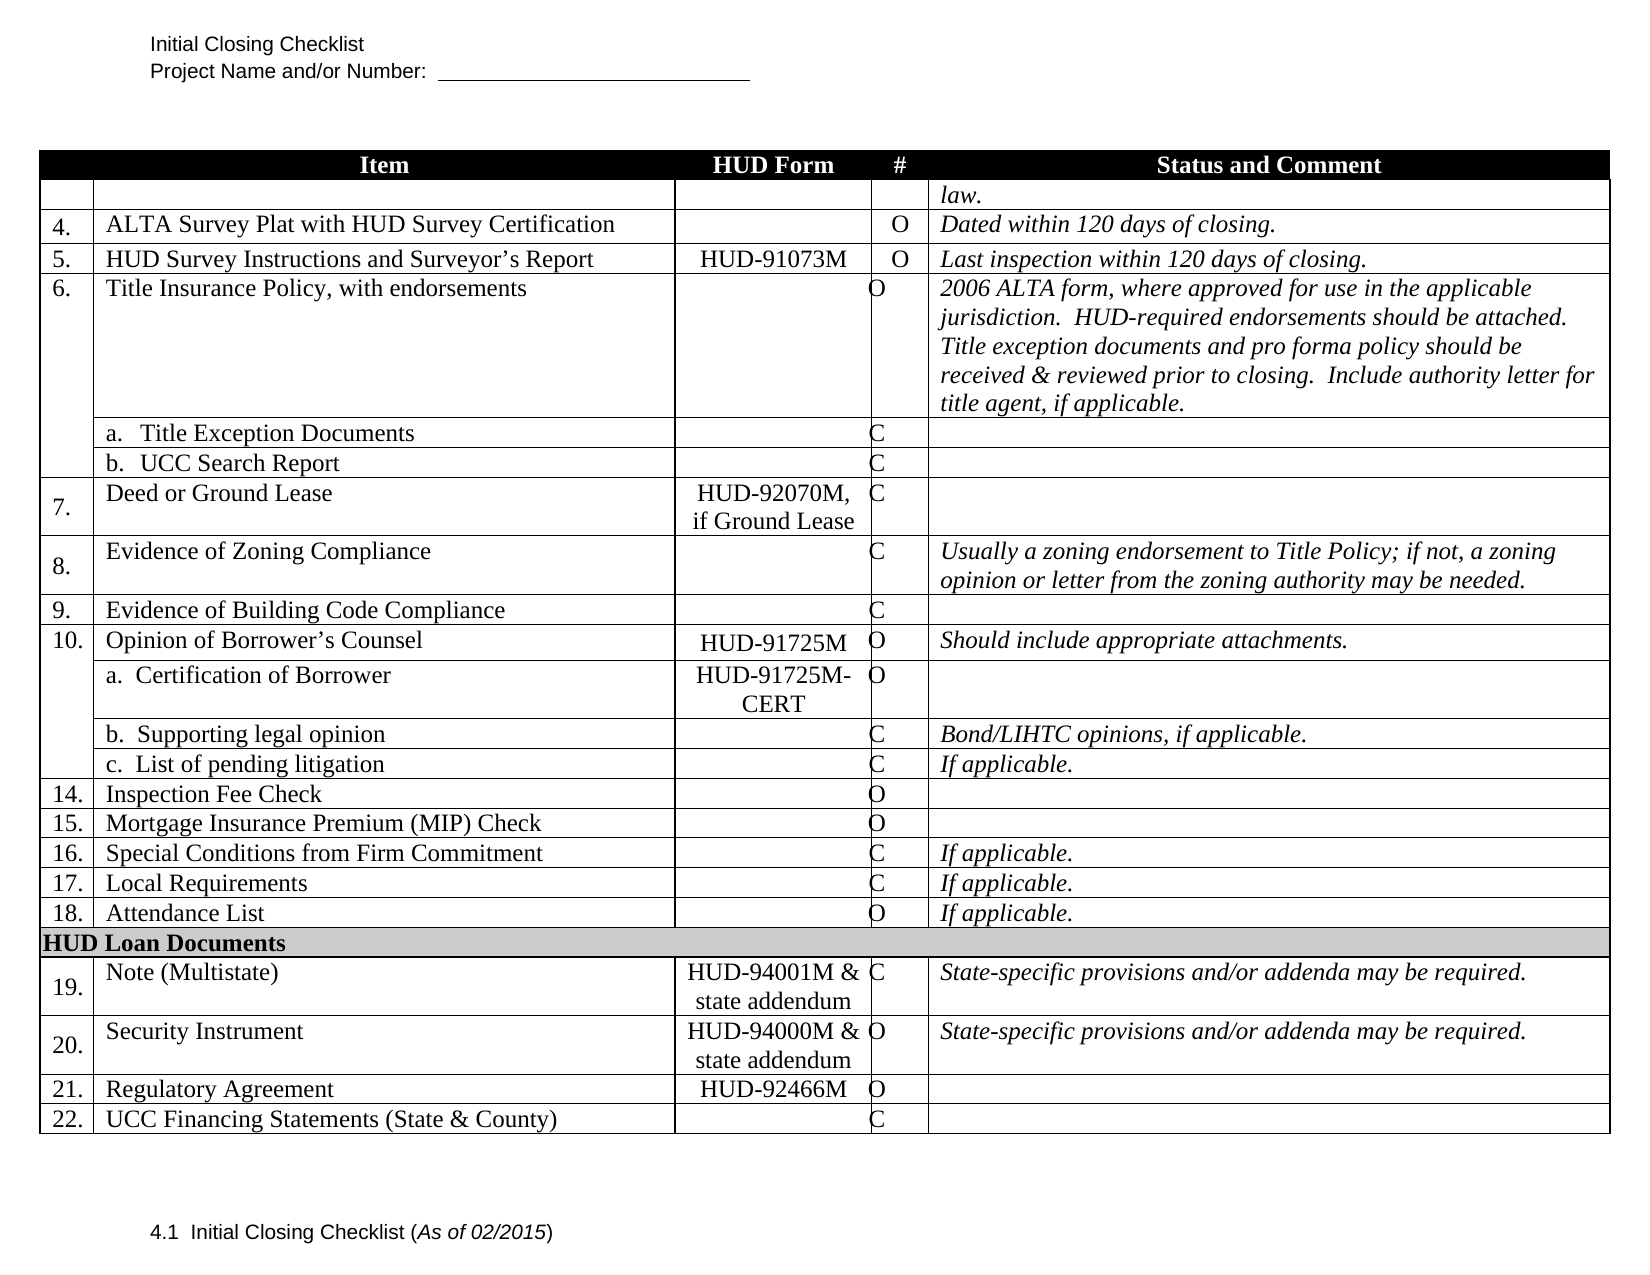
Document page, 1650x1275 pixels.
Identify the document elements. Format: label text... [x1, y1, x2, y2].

table_cell [41, 838, 93, 867]
table_cell [929, 809, 1609, 837]
table_cell c. List of pending litigation [94, 749, 674, 778]
table_cell Bond/LIHTC opinions, if applicable. [929, 719, 1609, 748]
table_cell Usually a zoning endorsement to Title Policy; if not, a zoning opinion or letter from the zoning authority may be needed. [929, 536, 1609, 594]
table_cell Evidence of Zoning Compliance [94, 536, 674, 594]
table_cell State-specific provisions and/or addenda may be required. [929, 958, 1609, 1015]
table_cell C [872, 719, 928, 748]
table_cell [929, 661, 1609, 718]
table_cell [41, 244, 93, 272]
table_cell [676, 210, 871, 243]
table_cell [676, 180, 871, 208]
table_cell C [872, 448, 928, 477]
table_cell If applicable. [929, 749, 1609, 778]
table_header # [872, 150, 928, 179]
table_cell Special Conditions from Firm Commitment [94, 838, 674, 867]
table_cell [676, 595, 871, 624]
table_cell [676, 274, 871, 417]
table_cell State-specific provisions and/or addenda may be required. [929, 1016, 1609, 1073]
table_cell HUD-91073M [676, 244, 871, 272]
table_cell Local Requirements [94, 868, 674, 897]
table_cell a. Title Exception Documents [94, 418, 674, 447]
table_cell [41, 1075, 93, 1103]
table_cell O [872, 244, 928, 272]
table_cell [41, 868, 93, 897]
table_cell [41, 210, 93, 243]
table_cell Note (Multistate) [94, 958, 674, 1015]
table_cell Attendance List [94, 898, 674, 927]
table_header [41, 150, 94, 179]
table_cell 2006 ALTA form, where approved for use in the applicable jurisdiction. HUD-required endorsements should be attached. Title exception documents and pro forma policy should be received & reviewed prior to closing. Include authority letter for title agent, if applicable. [929, 274, 1609, 417]
table_cell [41, 625, 93, 778]
table_cell If applicable. [929, 898, 1609, 927]
table_cell [41, 958, 93, 1015]
table_cell [929, 1104, 1609, 1133]
table_cell Opinion of Borrower’s Counsel [94, 625, 674, 659]
table_cell UCC Financing Statements (State & County) [94, 1104, 674, 1133]
table_cell HUD-92466M [676, 1075, 871, 1103]
table_cell HUD-92070M, if Ground Lease [676, 478, 871, 535]
table_cell [929, 779, 1609, 807]
table_cell C [872, 536, 928, 594]
table_cell O [872, 274, 928, 417]
table_header Status and Comment [929, 150, 1610, 179]
table_cell C [872, 180, 928, 208]
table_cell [929, 180, 1609, 208]
table_cell [676, 898, 871, 927]
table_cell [94, 180, 674, 208]
table_cell C [872, 868, 928, 897]
table_cell [676, 779, 871, 807]
table_cell [41, 809, 93, 837]
table_cell Should include appropriate attachments. [929, 625, 1609, 659]
table_cell Deed or Ground Lease [94, 478, 674, 535]
table_cell O [872, 1075, 928, 1103]
table_cell Title Insurance Policy, with endorsements [94, 274, 674, 417]
table_cell [41, 779, 93, 807]
table_cell O [872, 898, 928, 927]
table_cell [929, 1075, 1609, 1103]
table_cell Inspection Fee Check [94, 779, 674, 807]
table_cell HUD-91725M [676, 625, 871, 659]
table_cell C [872, 418, 928, 447]
table_cell HUD Survey Instructions and Surveyor’s Report [94, 244, 674, 272]
table_cell b. Supporting legal opinion [94, 719, 674, 748]
table_cell C [872, 958, 928, 1015]
table_cell [41, 478, 93, 535]
table_cell [676, 448, 871, 477]
table_cell O [872, 210, 928, 243]
table_cell [41, 1104, 93, 1133]
table_cell [676, 418, 871, 447]
table_cell O [872, 809, 928, 837]
table_cell [676, 749, 871, 778]
table_cell [676, 536, 871, 594]
table_cell If applicable. [929, 868, 1609, 897]
table_cell C [872, 478, 928, 535]
table_cell [41, 274, 93, 477]
table_cell HUD-91725M-CERT [676, 661, 871, 718]
table_cell [41, 595, 93, 624]
table_cell [41, 536, 93, 594]
table_cell [41, 898, 93, 927]
table_cell b. UCC Search Report [94, 448, 674, 477]
table_cell HUD Loan Documents [41, 928, 1609, 956]
table_cell [41, 1016, 93, 1073]
table_cell C [872, 838, 928, 867]
table_cell Mortgage Insurance Premium (MIP) Check [94, 809, 674, 837]
table_cell C [872, 1104, 928, 1133]
table_cell C [872, 749, 928, 778]
table_cell ALTA Survey Plat with HUD Survey Certification [94, 210, 674, 243]
table_cell O [872, 779, 928, 807]
table_cell Last inspection within 120 days of closing. [929, 244, 1609, 272]
table_cell Dated within 120 days of closing. [929, 210, 1609, 243]
table_cell Security Instrument [94, 1016, 674, 1073]
table_cell O [872, 1016, 928, 1073]
table_cell a. Certification of Borrower [94, 661, 674, 718]
table_cell HUD-94001M & state addendum [676, 958, 871, 1015]
table_cell O [872, 625, 928, 659]
table_cell [929, 595, 1609, 624]
table_cell C [872, 595, 928, 624]
table_cell O [872, 661, 928, 718]
table_cell Regulatory Agreement [94, 1075, 674, 1103]
table_cell [676, 1104, 871, 1133]
table_cell [929, 418, 1609, 447]
table_cell HUD-94000M & state addendum [676, 1016, 871, 1073]
table_cell [929, 478, 1609, 535]
table_header Item [94, 150, 675, 179]
table_cell If applicable. [929, 838, 1609, 867]
table_cell [676, 809, 871, 837]
table_cell [676, 868, 871, 897]
table_cell Evidence of Building Code Compliance [94, 595, 674, 624]
table_cell [676, 719, 871, 748]
table_cell [676, 838, 871, 867]
table_header HUD Form [675, 150, 872, 179]
table_cell [929, 448, 1609, 477]
